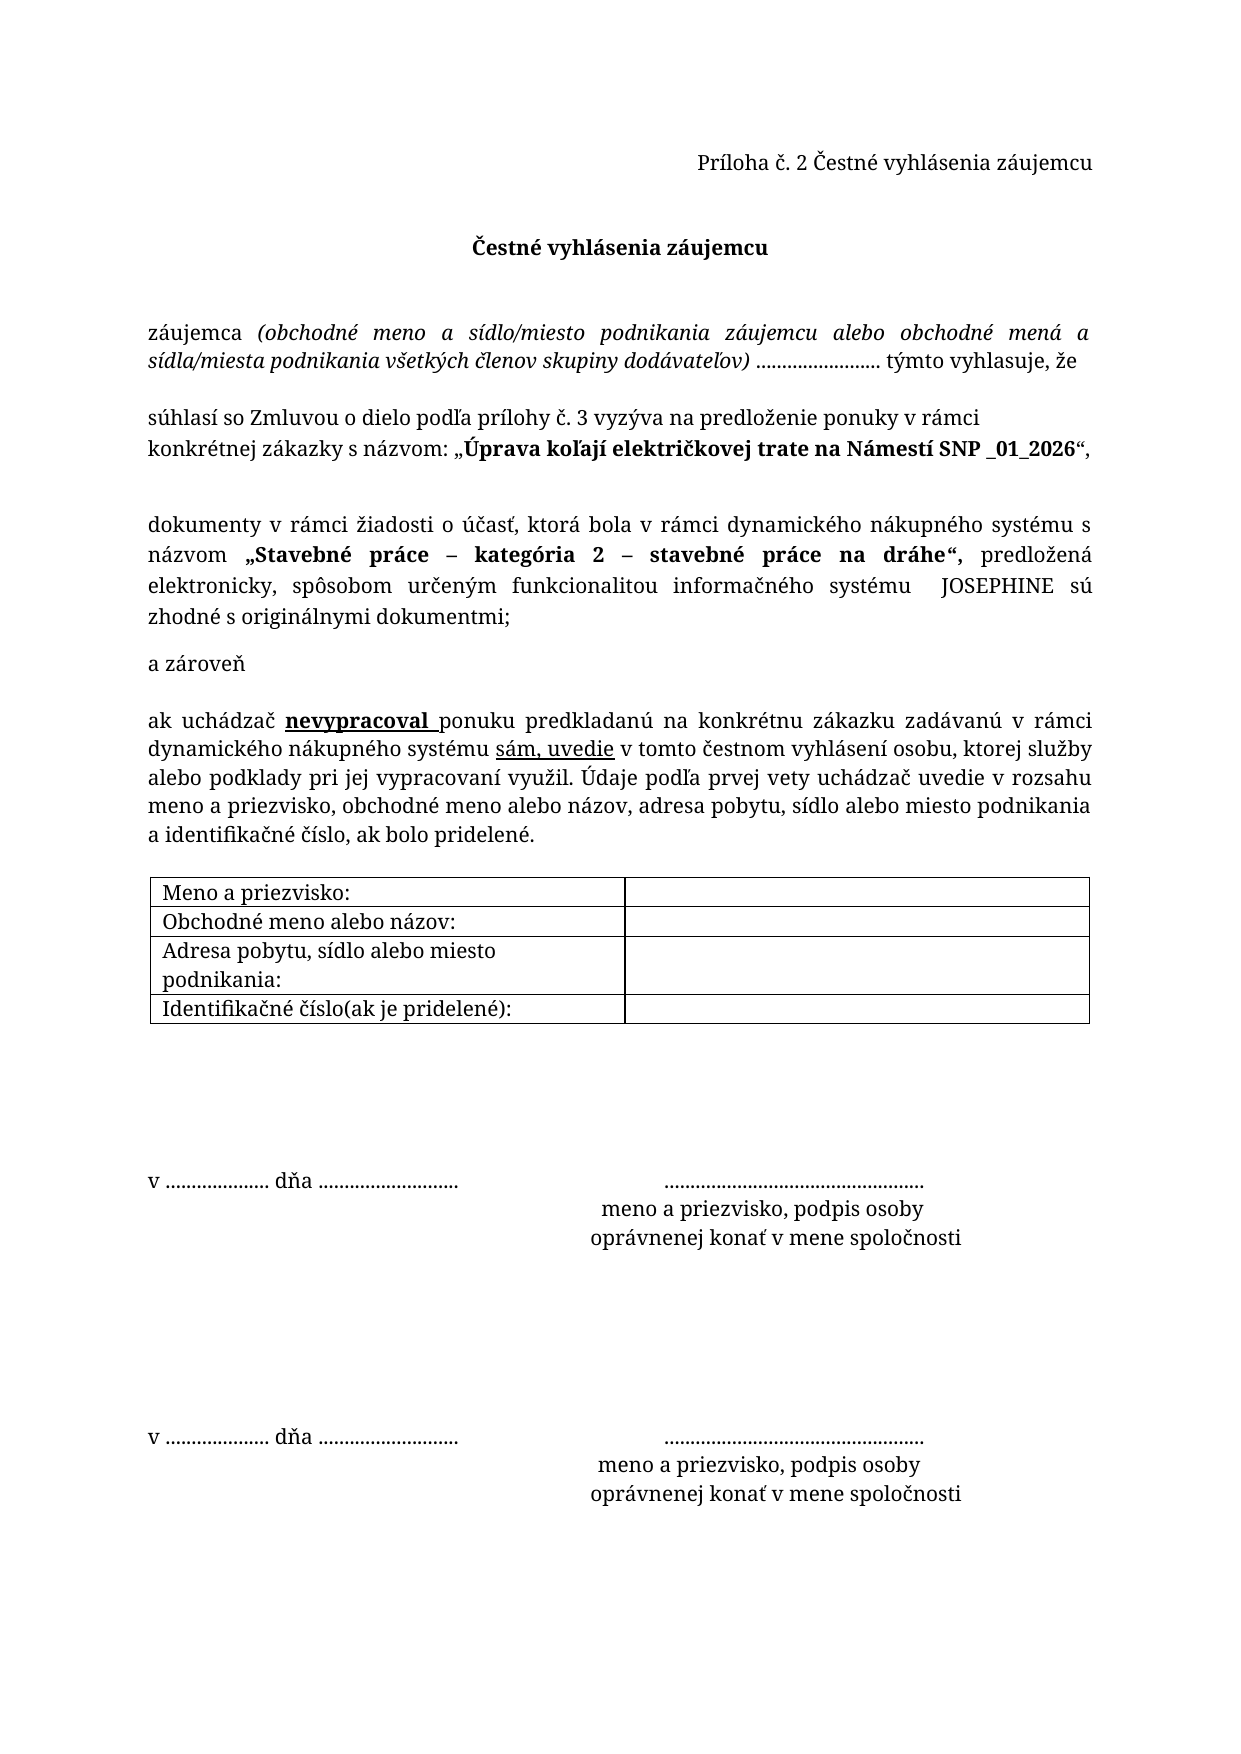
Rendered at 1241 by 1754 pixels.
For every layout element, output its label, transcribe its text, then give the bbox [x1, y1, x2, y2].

text dokumenty v rámci žiadosti o účasť, ktorá bola v rámci dynamického nákupného systému s názvom „Stavebné práce – kategória 2 – stavebné práce na dráhe“, predložená elektronicky, spôsobom určeným funkcionalitou informačného systému JOSEPHINE sú zhodné s originálnymi dokumentmi; [148, 510, 1093, 630]
text meno a priezvisko, podpis osoby [148, 1194, 1093, 1223]
text súhlasí so Zmluvou o dielo podľa prílohy č. 3 vyzýva na predloženie ponuky v rámci konkrétnej zákazky s názvom: „Úprava koľají električkovej trate na Námestí SNP _01_2026“, [148, 403, 1093, 463]
text v .................... dňa ........................... .................................................. [148, 1166, 1093, 1194]
table_header [626, 878, 1089, 906]
table_cell Obchodné meno alebo názov: [151, 907, 624, 936]
text meno a priezvisko, podpis osoby [148, 1451, 1093, 1479]
table_cell Identifikačné číslo(ak je pridelené): [151, 995, 624, 1023]
table_cell [626, 907, 1089, 936]
text a zároveň [148, 649, 1093, 677]
text Príloha č. 2 Čestné vyhlásenia záujemcu [148, 148, 1093, 176]
table_cell Adresa pobytu, sídlo alebo miesto podnikania: [151, 937, 624, 993]
text Čestné vyhlásenia záujemcu [148, 233, 1093, 261]
text oprávnenej konať v mene spoločnosti [148, 1479, 1093, 1507]
table_cell [626, 937, 1089, 993]
text oprávnenej konať v mene spoločnosti [148, 1223, 1093, 1251]
table_cell [626, 995, 1089, 1023]
text záujemca (obchodné meno a sídlo/miesto podnikania záujemcu alebo obchodné mená a sídla/miesta podnikania všetkých členov skupiny dodávateľov) ........................ týmto vyhlasuje, že [148, 318, 1093, 375]
text v .................... dňa ........................... .................................................. [148, 1422, 1093, 1451]
table_header Meno a priezvisko: [151, 878, 624, 906]
text ak uchádzač nevypracoval ponuku predkladanú na konkrétnu zákazku zadávanú v rámci dynamického nákupného systému sám, uvedie v tomto čestnom vyhlásení osobu, ktorej služby alebo podklady pri jej vypracovaní využil. Údaje podľa prvej vety uchádzač uvedie v rozsahu meno a priezvisko, obchodné meno alebo názov, adresa pobytu, sídlo alebo miesto podnikania a identifikačné číslo, ak bolo pridelené. [148, 706, 1093, 848]
